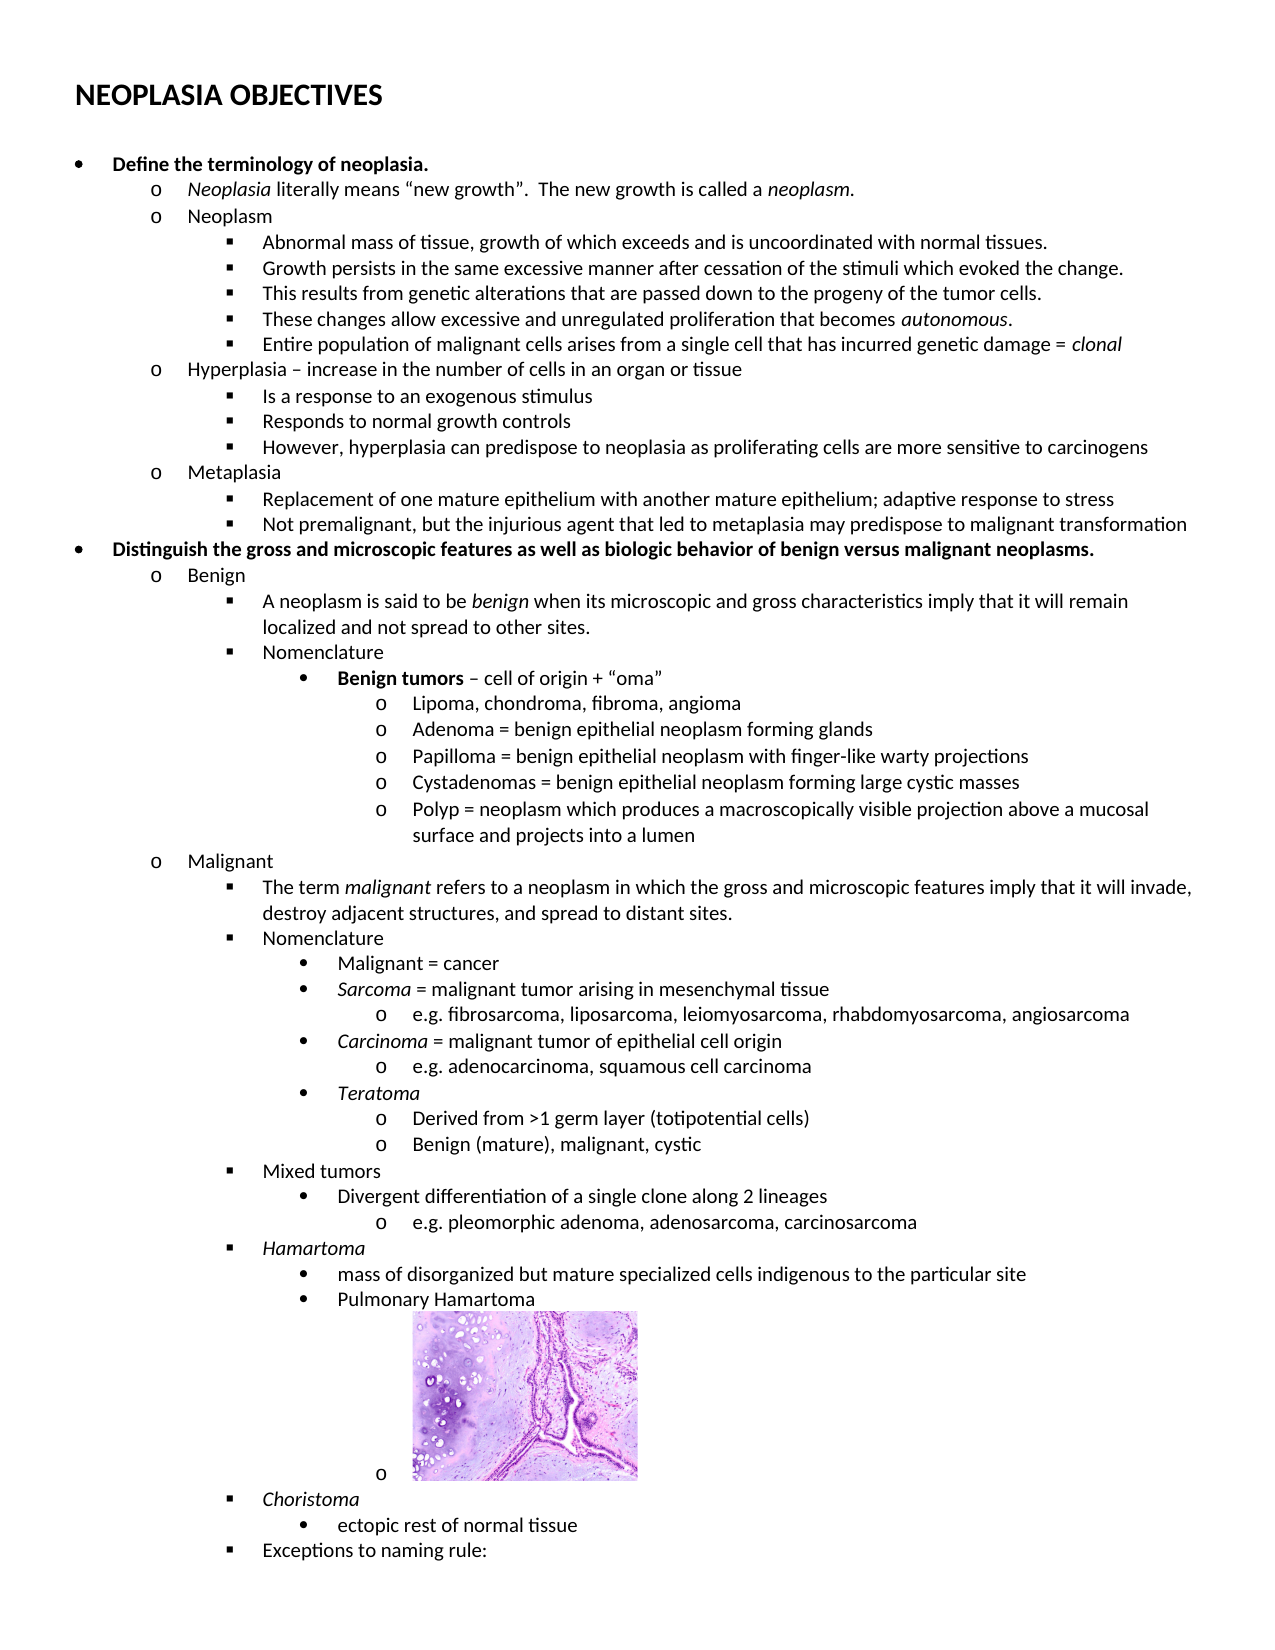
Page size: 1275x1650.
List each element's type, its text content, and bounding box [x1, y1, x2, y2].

list Adenoma = benign epithelial neoplasm forming glands [375, 717, 1200, 743]
list Metaplasia [150, 459, 1200, 486]
list e.g. adenocarcinoma, squamous cell carcinoma [375, 1053, 1200, 1080]
list Not premalignant, but the injurious agent that led to metaplasia may predispose to malignant transformation [225, 511, 1200, 537]
list Mixed tumors [225, 1158, 1200, 1183]
list Neoplasia literally means “new growth”. The new growth is called a neoplasm. [150, 177, 1200, 203]
list Define the terminology of neoplasia. [75, 151, 1200, 177]
list Divergent differentiation of a single clone along 2 lineages [300, 1183, 1200, 1209]
list Hamartoma [225, 1235, 1200, 1261]
list e.g. pleomorphic adenoma, adenosarcoma, carcinosarcoma [375, 1209, 1200, 1235]
list Responds to normal growth controls [225, 408, 1200, 434]
list Abnormal mass of tissue, growth of which exceeds and is uncoordinated with normal tissues. [225, 229, 1200, 255]
list ectopic rest of normal tissue [300, 1512, 1200, 1537]
list Malignant [150, 848, 1200, 874]
list Exceptions to naming rule: [225, 1537, 1200, 1563]
list Hyperplasia – increase in the number of cells in an organ or tissue [150, 357, 1200, 383]
list e.g. fibrosarcoma, liposarcoma, leiomyosarcoma, rhabdomyosarcoma, angiosarcoma [375, 1001, 1200, 1028]
list However, hyperplasia can predispose to neoplasia as proliferating cells are more sensitive to carcinogens [225, 434, 1200, 459]
list Papilloma = benign epithelial neoplasm with finger-like warty projections [375, 743, 1200, 769]
list Teratoma [300, 1080, 1200, 1105]
picture [412, 1311, 638, 1481]
list Replacement of one mature epithelium with another mature epithelium; adaptive response to stress [225, 486, 1200, 511]
list Malignant = cancer [300, 951, 1200, 976]
list Benign tumors – cell of origin + “oma” [300, 665, 1200, 690]
list Pulmonary Hamartoma [300, 1286, 1200, 1312]
list Derived from >1 germ layer (totipotential cells) [375, 1105, 1200, 1132]
list Polyp = neoplasm which produces a macroscopically visible projection above a mucosal surface and projects into a lumen [375, 796, 1200, 848]
list Nomenclature [225, 925, 1200, 951]
list Is a response to an exogenous stimulus [225, 383, 1200, 408]
list These changes allow excessive and unregulated proliferation that becomes autonomous. [225, 306, 1200, 331]
list This results from genetic alterations that are passed down to the progeny of the tumor cells. [225, 280, 1200, 306]
list Nomenclature [225, 639, 1200, 665]
list Benign [150, 562, 1200, 588]
list Benign (mature), malignant, cystic [375, 1132, 1200, 1158]
list Cystadenomas = benign epithelial neoplasm forming large cystic masses [375, 769, 1200, 796]
list Carcinoma = malignant tumor of epithelial cell origin [300, 1028, 1200, 1053]
list Sarcoma = malignant tumor arising in mesenchymal tissue [300, 976, 1200, 1001]
list A neoplasm is said to be benign when its microscopic and gross characteristics imply that it will remain localized and not spread to other sites. [225, 588, 1200, 639]
list mass of disorganized but mature specialized cells indigenous to the particular site [300, 1261, 1200, 1286]
list Entire population of malignant cells arises from a single cell that has incurred genetic damage = clonal [225, 331, 1200, 357]
list Lipoma, chondroma, fibroma, angioma [375, 690, 1200, 717]
list The term malignant refers to a neoplasm in which the gross and microscopic features imply that it will invade, destroy adjacent structures, and spread to distant sites. [225, 874, 1200, 925]
list Neoplasm [150, 203, 1200, 229]
list Growth persists in the same excessive manner after cessation of the stimuli which evoked the change. [225, 255, 1200, 280]
text NEOPLASIA OBJECTIVES [75, 75, 1200, 113]
list Distinguish the gross and microscopic features as well as biologic behavior of benign versus malignant neoplasms. [75, 537, 1200, 562]
list Choristoma [225, 1487, 1200, 1512]
